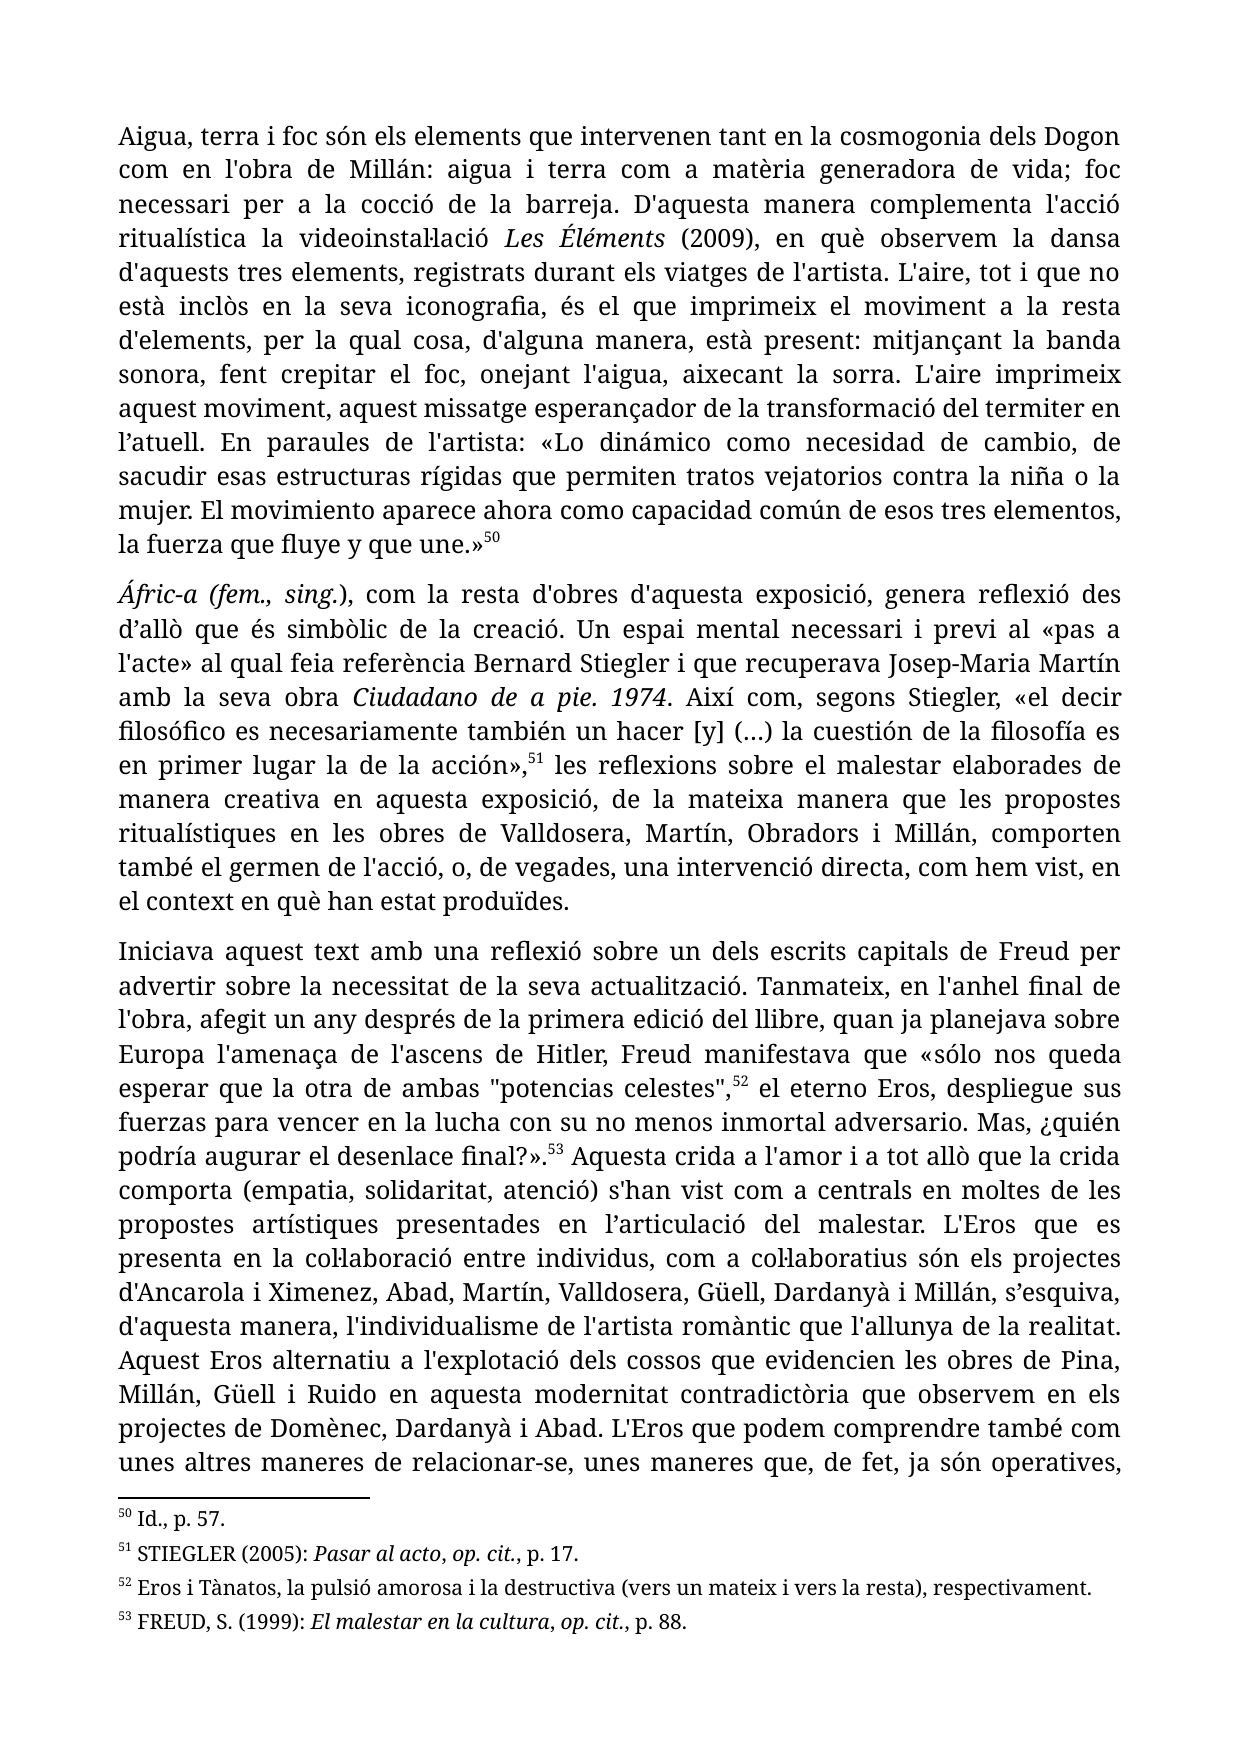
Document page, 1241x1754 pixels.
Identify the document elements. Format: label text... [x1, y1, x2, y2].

text Áfric-a (fem., sing.), com la resta d'obres d'aquesta exposició, genera reflexió des d’allò que és simbòlic de la creació. Un espai mental necessari i previ al «pas a l'acte» al qual feia referència Bernard Stiegler i que recuperava Josep-Maria Martín amb la seva obra Ciudadano de a pie. 1974. Així com, segons Stiegler, «el decir filosófico es necesariamente también un hacer [y] (…) la cuestión de la filosofía es en primer lugar la de la acción», les reflexions sobre el malestar elaborades de manera creativa en aquesta exposició, de la mateixa manera que les propostes ritualístiques en les obres de Valldosera, Martín, Obradors i Millán, comporten també el germen de l'acció, o, de vegades, una intervenció directa, com hem vist, en el context en què han estat produïdes. [118, 577, 1122, 918]
text Aigua, terra i foc són els elements que intervenen tant en la cosmogonia dels Dogon com en l'obra de Millán: aigua i terra com a matèria generadora de vida; foc necessari per a la cocció de la barreja. D'aquesta manera complementa l'acció ritualística la videoinstal·lació Les Éléments (2009), en què observem la dansa d'aquests tres elements, registrats durant els viatges de l'artista. L'aire, tot i que no està inclòs en la seva iconografia, és el que imprimeix el moviment a la resta d'elements, per la qual cosa, d'alguna manera, està present: mitjançant la banda sonora, fent crepitar el foc, onejant l'aigua, aixecant la sorra. L'aire imprimeix aquest moviment, aquest missatge esperançador de la transformació del termiter en l’atuell. En paraules de l'artista: «Lo dinámico como necesidad de cambio, de sacudir esas estructuras rígidas que permiten tratos vejatorios contra la niña o la mujer. El movimiento aparece ahora como capacidad común de esos tres elementos, la fuerza que fluye y que une.» [118, 118, 1122, 561]
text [118, 934, 1122, 1479]
